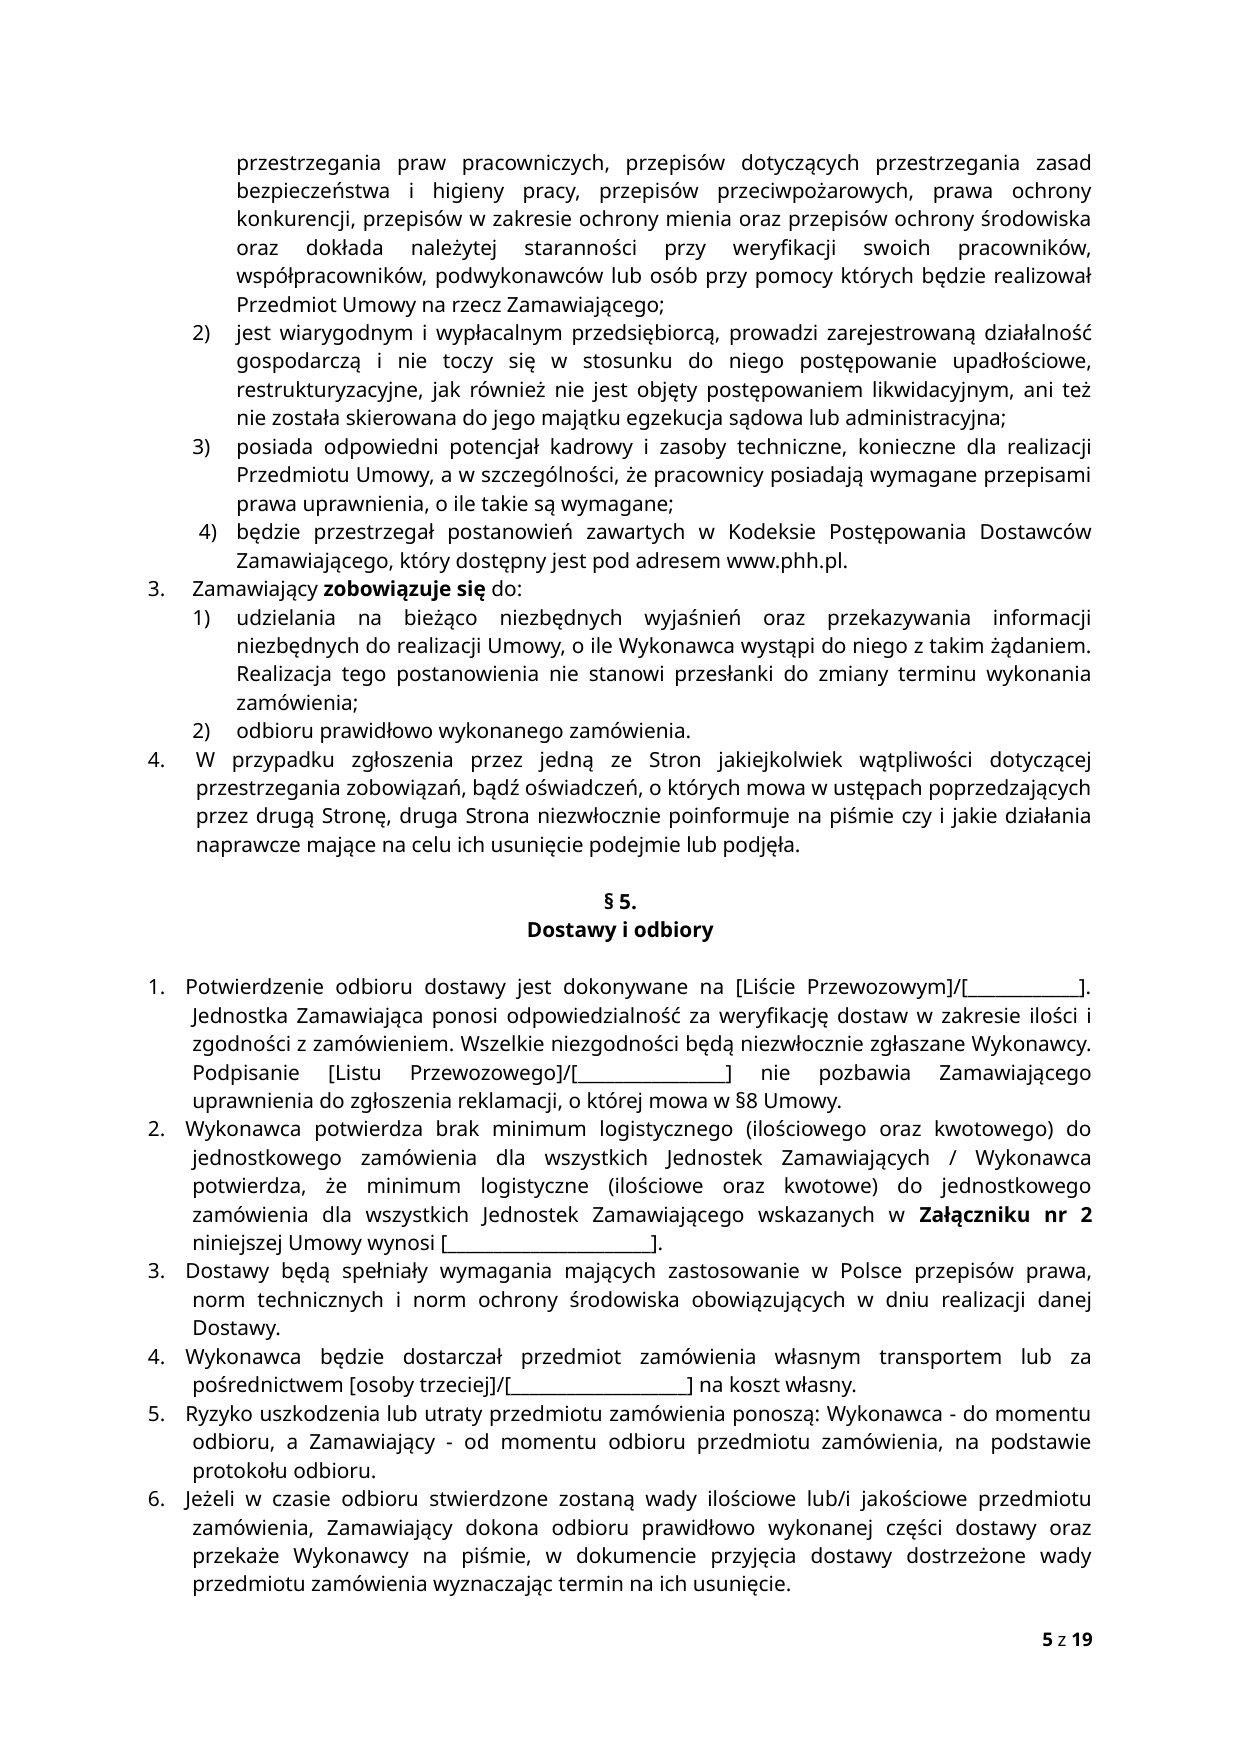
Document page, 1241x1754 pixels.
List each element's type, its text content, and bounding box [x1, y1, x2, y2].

list Potwierdzenie odbioru dostawy jest dokonywane na [Liście Przewozowym]/[____________]. Jednostka Zamawiająca ponosi odpowiedzialność za weryfikację dostaw w zakresie ilości i zgodności z zamówieniem. Wszelkie niezgodności będą niezwłocznie zgłaszane Wykonawcy. Podpisanie [Listu Przewozowego]/[________________] nie pozbawia Zamawiającego uprawnienia do zgłoszenia reklamacji, o której mowa w §8 Umowy. [148, 972, 1093, 1114]
list Wykonawca potwierdza brak minimum logistycznego (ilościowego oraz kwotowego) do jednostkowego zamówienia dla wszystkich Jednostek Zamawiających / Wykonawca potwierdza, że minimum logistyczne (ilościowe oraz kwotowe) do jednostkowego zamówienia dla wszystkich Jednostek Zamawiającego wskazanych w Załączniku nr 2 niniejszej Umowy wynosi [______________________]. [148, 1114, 1093, 1257]
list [192, 148, 1093, 318]
text Dostawy i odbiory [148, 915, 1093, 944]
list udzielania na bieżąco niezbędnych wyjaśnień oraz przekazywania informacji niezbędnych do realizacji Umowy, o ile Wykonawca wystąpi do niego z takim żądaniem. Realizacja tego postanowienia nie stanowi przesłanki do zmiany terminu wykonania zamówienia; [192, 603, 1093, 716]
list Ryzyko uszkodzenia lub utraty przedmiotu zamówienia ponoszą: Wykonawca - do momentu odbioru, a Zamawiający - od momentu odbioru przedmiotu zamówienia, na podstawie protokołu odbioru. [148, 1399, 1093, 1484]
list Jeżeli w czasie odbioru stwierdzone zostaną wady ilościowe lub/i jakościowe przedmiotu zamówienia, Zamawiający dokona odbioru prawidłowo wykonanej części dostawy oraz przekaże Wykonawcy na piśmie, w dokumencie przyjęcia dostawy dostrzeżone wady przedmiotu zamówienia wyznaczając termin na ich usunięcie. [148, 1484, 1093, 1598]
list będzie przestrzegał postanowień zawartych w Kodeksie Postępowania Dostawców Zamawiającego, który dostępny jest pod adresem www.phh.pl. [199, 517, 1093, 574]
list Zamawiający zobowiązuje się do: [148, 574, 1093, 603]
list posiada odpowiedni potencjał kadrowy i zasoby techniczne, konieczne dla realizacji Przedmiotu Umowy, a w szczególności, że pracownicy posiadają wymagane przepisami prawa uprawnienia, o ile takie są wymagane; [192, 432, 1093, 517]
list Dostawy będą spełniały wymagania mających zastosowanie w Polsce przepisów prawa, norm technicznych i norm ochrony środowiska obowiązujących w dniu realizacji danej Dostawy. [148, 1257, 1093, 1342]
list W przypadku zgłoszenia przez jedną ze Stron jakiejkolwiek wątpliwości dotyczącej przestrzegania zobowiązań, bądź oświadczeń, o których mowa w ustępach poprzedzających przez drugą Stronę, druga Strona niezwłocznie poinformuje na piśmie czy i jakie działania naprawcze mające na celu ich usunięcie podejmie lub podjęła. [148, 745, 1093, 858]
list odbioru prawidłowo wykonanego zamówienia. [192, 716, 1093, 745]
list Wykonawca będzie dostarczał przedmiot zamówienia własnym transportem lub za pośrednictwem [osoby trzeciej]/[___________________] na koszt własny. [148, 1342, 1093, 1399]
list jest wiarygodnym i wypłacalnym przedsiębiorcą, prowadzi zarejestrowaną działalność gospodarczą i nie toczy się w stosunku do niego postępowanie upadłościowe, restrukturyzacyjne, jak również nie jest objęty postępowaniem likwidacyjnym, ani też nie została skierowana do jego majątku egzekucja sądowa lub administracyjna; [192, 318, 1093, 432]
text § 5. [148, 887, 1093, 915]
